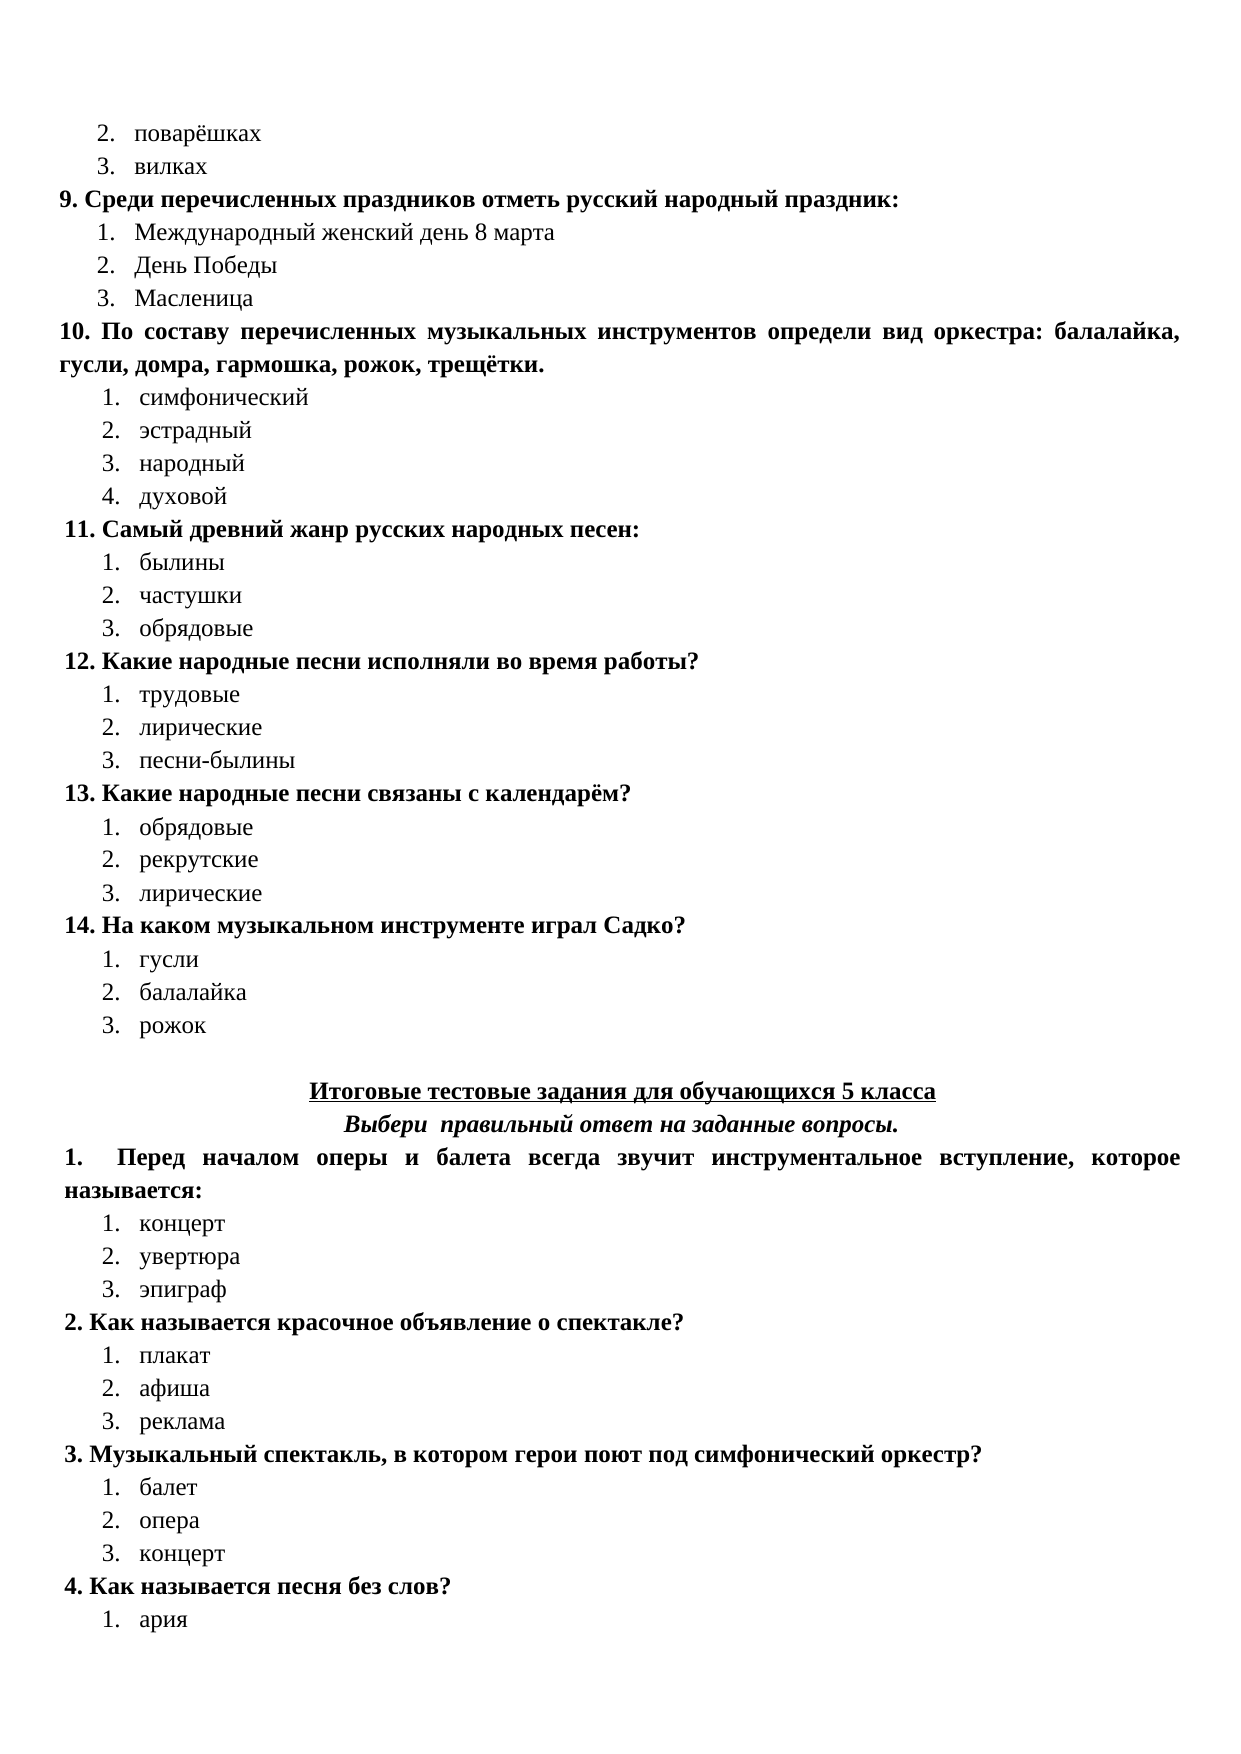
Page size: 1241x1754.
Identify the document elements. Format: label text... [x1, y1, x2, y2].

text Выбери правильный ответ на заданные вопросы. [64, 1109, 1181, 1137]
list концерт [102, 1538, 1181, 1567]
list ария [102, 1604, 1181, 1633]
list поварёшках [97, 118, 1181, 147]
list рекрутские [102, 844, 1181, 873]
list вилках [97, 151, 1181, 180]
text 12. Какие народные песни исполняли во время работы? [64, 646, 1181, 675]
list афиша [102, 1373, 1181, 1402]
list частушки [102, 580, 1181, 609]
text 3. Музыкальный спектакль, в котором герои поют под симфонический оркестр? [64, 1439, 1181, 1468]
list духовой [102, 481, 1181, 510]
text 4. Как называется песня без слов? [64, 1571, 1181, 1600]
list День Победы [97, 250, 1181, 279]
text 14. На каком музыкальном инструменте играл Садко? [64, 911, 1181, 939]
list балет [102, 1472, 1181, 1501]
list реклама [102, 1406, 1181, 1435]
list эстрадный [102, 415, 1181, 444]
list балалайка [102, 977, 1181, 1005]
list Масленица [97, 283, 1181, 312]
list симфонический [102, 382, 1181, 411]
list плакат [102, 1340, 1181, 1369]
list лирические [102, 878, 1181, 906]
list песни-былины [102, 746, 1181, 774]
list обрядовые [102, 613, 1181, 642]
list народный [102, 448, 1181, 477]
list гусли [102, 944, 1181, 972]
text Итоговые тестовые задания для обучающихся 5 класса [64, 1076, 1181, 1104]
text 1. Перед началом оперы и балета всегда звучит инструментальное вступление, которое называется: [64, 1142, 1181, 1203]
list эпиграф [102, 1274, 1181, 1303]
text 10. По составу перечисленных музыкальных инструментов определи вид оркестра: балалайка, гусли, домра, гармошка, рожок, трещётки. [59, 316, 1181, 378]
text 2. Как называется красочное объявление о спектакле? [64, 1307, 1181, 1336]
text 11. Самый древний жанр русских народных песен: [64, 514, 1181, 543]
list былины [102, 547, 1181, 576]
list опера [102, 1505, 1181, 1534]
list Международный женский день 8 марта [97, 217, 1181, 246]
list трудовые [102, 679, 1181, 708]
list обрядовые [102, 812, 1181, 840]
list концерт [102, 1208, 1181, 1237]
list увертюра [102, 1241, 1181, 1269]
text 9. Среди перечисленных праздников отметь русский народный праздник: [59, 184, 1181, 213]
list лирические [102, 712, 1181, 741]
text 13. Какие народные песни связаны с календарём? [64, 778, 1181, 807]
list рожок [102, 1010, 1181, 1038]
